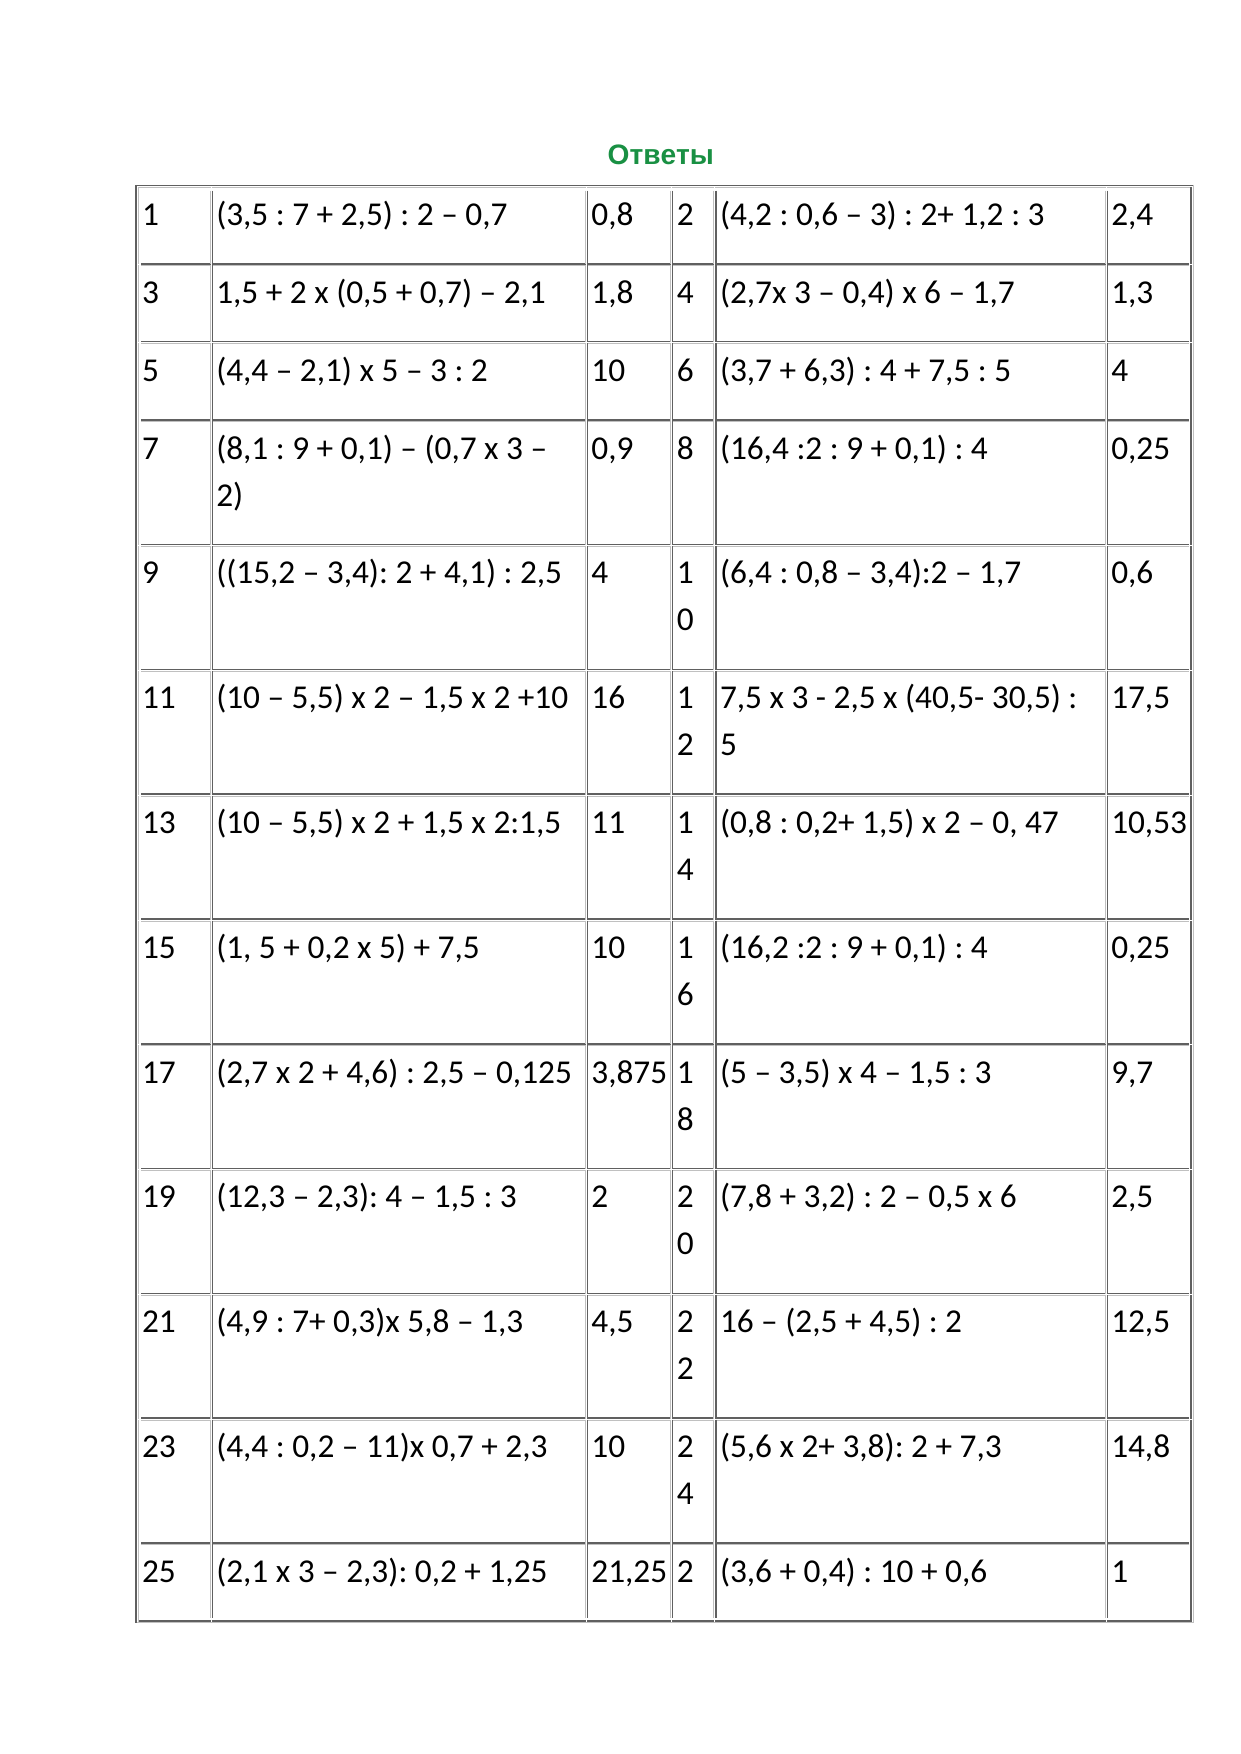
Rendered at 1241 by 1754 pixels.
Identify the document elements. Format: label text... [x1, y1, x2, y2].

table_cell 24 [673, 1421, 713, 1542]
table_cell 10 [588, 344, 670, 419]
table_cell 10 [673, 547, 713, 668]
table_cell 0,25 [1108, 918, 1191, 1043]
table_cell (5 – 3,5) x 4 – 1,5 : 3 [717, 1046, 1105, 1168]
table_header (4,2 : 0,6 – 3) : 2+ 1,2 : 3 [715, 188, 1106, 263]
table_cell 11 [139, 669, 210, 793]
table_cell 10 [588, 922, 670, 1043]
table_cell 1,3 [1108, 263, 1192, 341]
table_cell (8,1 : 9 + 0,1) – (0,7 x 3 – 2) [213, 422, 585, 544]
table_cell 4 [673, 266, 713, 341]
table_cell 13 [139, 793, 210, 918]
table_cell (12,3 – 2,3): 4 – 1,5 : 3 [213, 1171, 585, 1292]
subtitle Ответы [177, 136, 1152, 171]
table_cell 4 [588, 547, 670, 668]
table_cell 9,7 [1108, 1043, 1192, 1168]
table_cell (2,7x 3 – 0,4) x 6 – 1,7 [717, 266, 1105, 341]
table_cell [715, 1545, 1106, 1620]
table_cell ((15,2 – 3,4): 2 + 4,1) : 2,5 [213, 547, 585, 668]
table_cell (16,4 :2 : 9 + 0,1) : 4 [717, 422, 1105, 544]
table_cell 0,9 [588, 422, 670, 544]
table_cell 16 [588, 672, 670, 793]
table_cell (3,7 + 6,3) : 4 + 7,5 : 5 [717, 344, 1105, 419]
table_header (3,5 : 7 + 2,5) : 2 – 0,7 [211, 188, 587, 263]
table_cell 4 [1106, 341, 1192, 419]
table_header 0,8 [587, 188, 672, 263]
table_cell 11 [588, 797, 670, 918]
table_cell 6 [673, 344, 713, 419]
table_header 2 [672, 186, 715, 263]
table_cell 8 [673, 422, 713, 544]
table_cell (4,9 : 7+ 0,3)x 5,8 – 1,3 [213, 1296, 585, 1417]
table_cell 14 [673, 797, 713, 918]
table_cell 2 [588, 1171, 670, 1292]
table_cell 22 [673, 1296, 713, 1417]
table_cell (5,6 x 2+ 3,8): 2 + 7,3 [717, 1421, 1105, 1542]
table_cell 1,8 [588, 266, 670, 341]
table_cell 12,5 [1108, 1293, 1191, 1417]
table_cell 20 [673, 1171, 713, 1292]
table_header 2,4 [1106, 188, 1190, 263]
table_cell 0,25 [1108, 419, 1190, 544]
table_cell 7,5 x 3 - 2,5 x (40,5- 30,5) : 5 [717, 672, 1105, 793]
table_cell 23 [139, 1417, 210, 1542]
table_cell 7 [139, 419, 210, 544]
table_cell (7,8 + 3,2) : 2 – 0,5 x 6 [717, 1171, 1105, 1292]
table_cell (2,7 x 2 + 4,6) : 2,5 – 0,125 [213, 1046, 585, 1168]
table_cell 18 [673, 1046, 713, 1168]
table_cell 1,5 + 2 x (0,5 + 0,7) – 2,1 [213, 266, 585, 341]
table_cell 3,875 [588, 1046, 670, 1168]
table_cell 5 [137, 341, 211, 419]
table_cell 15 [139, 918, 210, 1043]
table_cell 14,8 [1108, 1417, 1191, 1542]
table_cell 12 [673, 672, 713, 793]
table_header 1 [139, 188, 211, 263]
table_cell 0,6 [1106, 544, 1192, 668]
table_cell 19 [137, 1168, 211, 1292]
table_cell 25 [139, 1542, 211, 1620]
table_cell 10,53 [1108, 793, 1191, 918]
table_cell 16 – (2,5 + 4,5) : 2 [717, 1296, 1105, 1417]
table_cell 9 [137, 544, 211, 668]
table_cell 17 [137, 1043, 210, 1168]
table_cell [211, 1545, 587, 1620]
table_cell 3 [137, 263, 210, 341]
table_cell 2,5 [1106, 1168, 1192, 1292]
table_cell (0,8 : 0,2+ 1,5) x 2 – 0, 47 [717, 797, 1105, 918]
table_cell 16 [673, 922, 713, 1043]
table_cell 26 [672, 1542, 715, 1620]
table_cell 21,25 [587, 1545, 672, 1620]
table_cell (4,4 : 0,2 – 11)x 0,7 + 2,3 [213, 1421, 585, 1542]
table_cell (1, 5 + 0,2 x 5) + 7,5 [213, 922, 585, 1043]
table_cell 10 [588, 1421, 670, 1542]
table_cell (4,4 – 2,1) x 5 – 3 : 2 [213, 344, 585, 419]
table_cell (16,2 :2 : 9 + 0,1) : 4 [717, 922, 1105, 1043]
table_cell (6,4 : 0,8 – 3,4):2 – 1,7 [717, 547, 1105, 668]
table_cell 17,5 [1108, 669, 1191, 793]
table_cell 4,5 [588, 1296, 670, 1417]
table_cell (10 – 5,5) x 2 + 1,5 x 2:1,5 [213, 797, 585, 918]
table_cell (10 – 5,5) x 2 – 1,5 x 2 +10 [213, 672, 585, 793]
table_cell 1 [1106, 1542, 1190, 1620]
table_cell 21 [139, 1293, 210, 1417]
